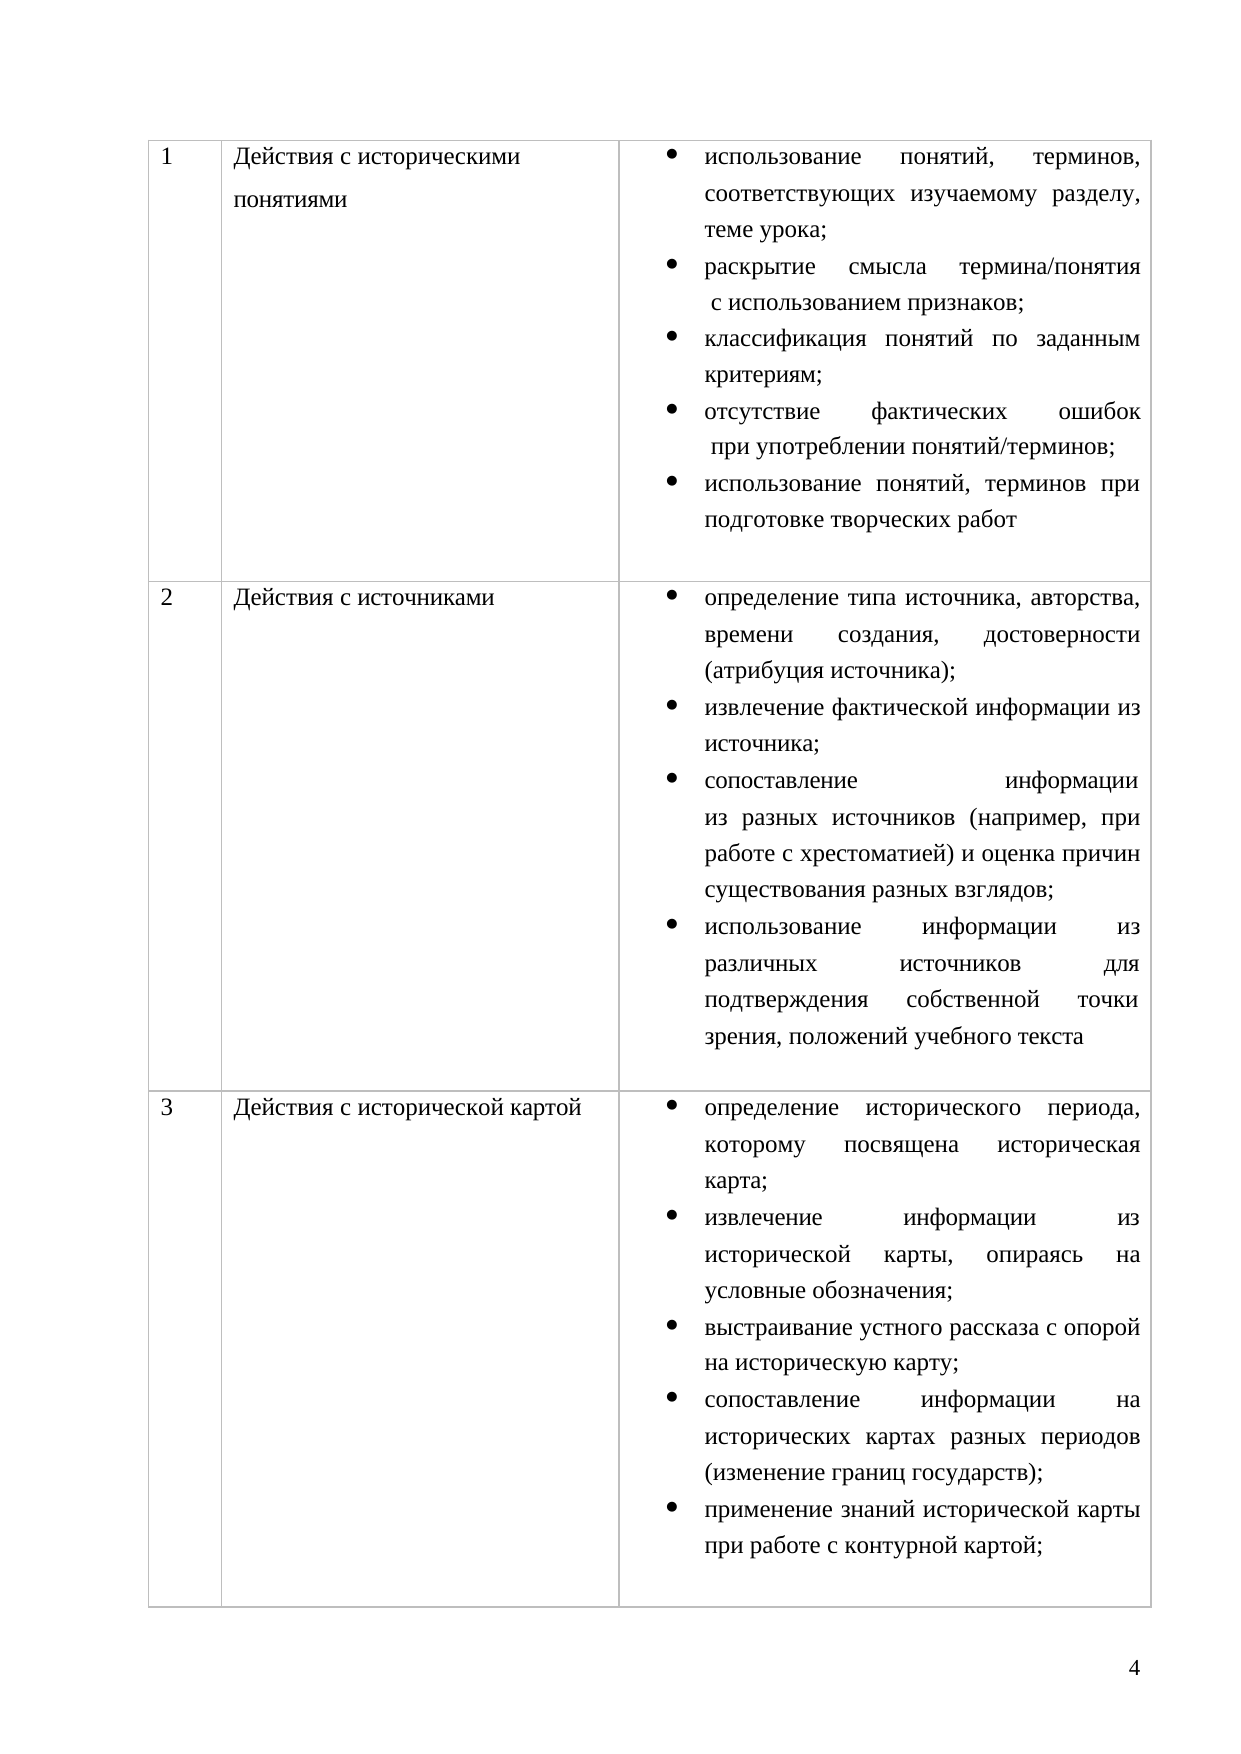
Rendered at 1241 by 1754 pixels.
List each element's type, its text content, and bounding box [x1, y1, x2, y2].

table_cell определение исторического периода, которому посвящена историческая карта; извлечение информации из исторической карты, опираясь на условные обозначения; выстраивание устного рассказа с опорой на историческую карту; сопоставление информации на исторических картах разных периодов (изменение границ государств); применение знаний исторической карты при работе с контурной картой; [620, 1092, 1150, 1606]
table_cell Действия с исторической картой [222, 1092, 618, 1606]
table_cell определение типа источника, авторства, времени создания, достоверности (атрибуция источника); извлечение фактической информации из источника; сопоставление информации из разных источников (например, при работе с хрестоматией) и оценка причин существования разных взглядов; использование информации из различных источников для подтверждения собственной точки зрения, положений учебного текста [620, 582, 1150, 1090]
table_cell Действия с источниками [222, 582, 618, 1090]
table_cell 2 [149, 582, 221, 1090]
table_header Действия с историческими понятиями [222, 141, 618, 581]
table_header 1 [149, 141, 221, 581]
table_header использование понятий, терминов, соответствующих изучаемому разделу, теме урока; раскрытие смысла термина/понятия с использованием признаков; классификация понятий по заданным критериям; отсутствие фактических ошибок при употреблении понятий/терминов; использование понятий, терминов при подготовке творческих работ [620, 141, 1150, 581]
table_cell 3 [149, 1092, 221, 1606]
